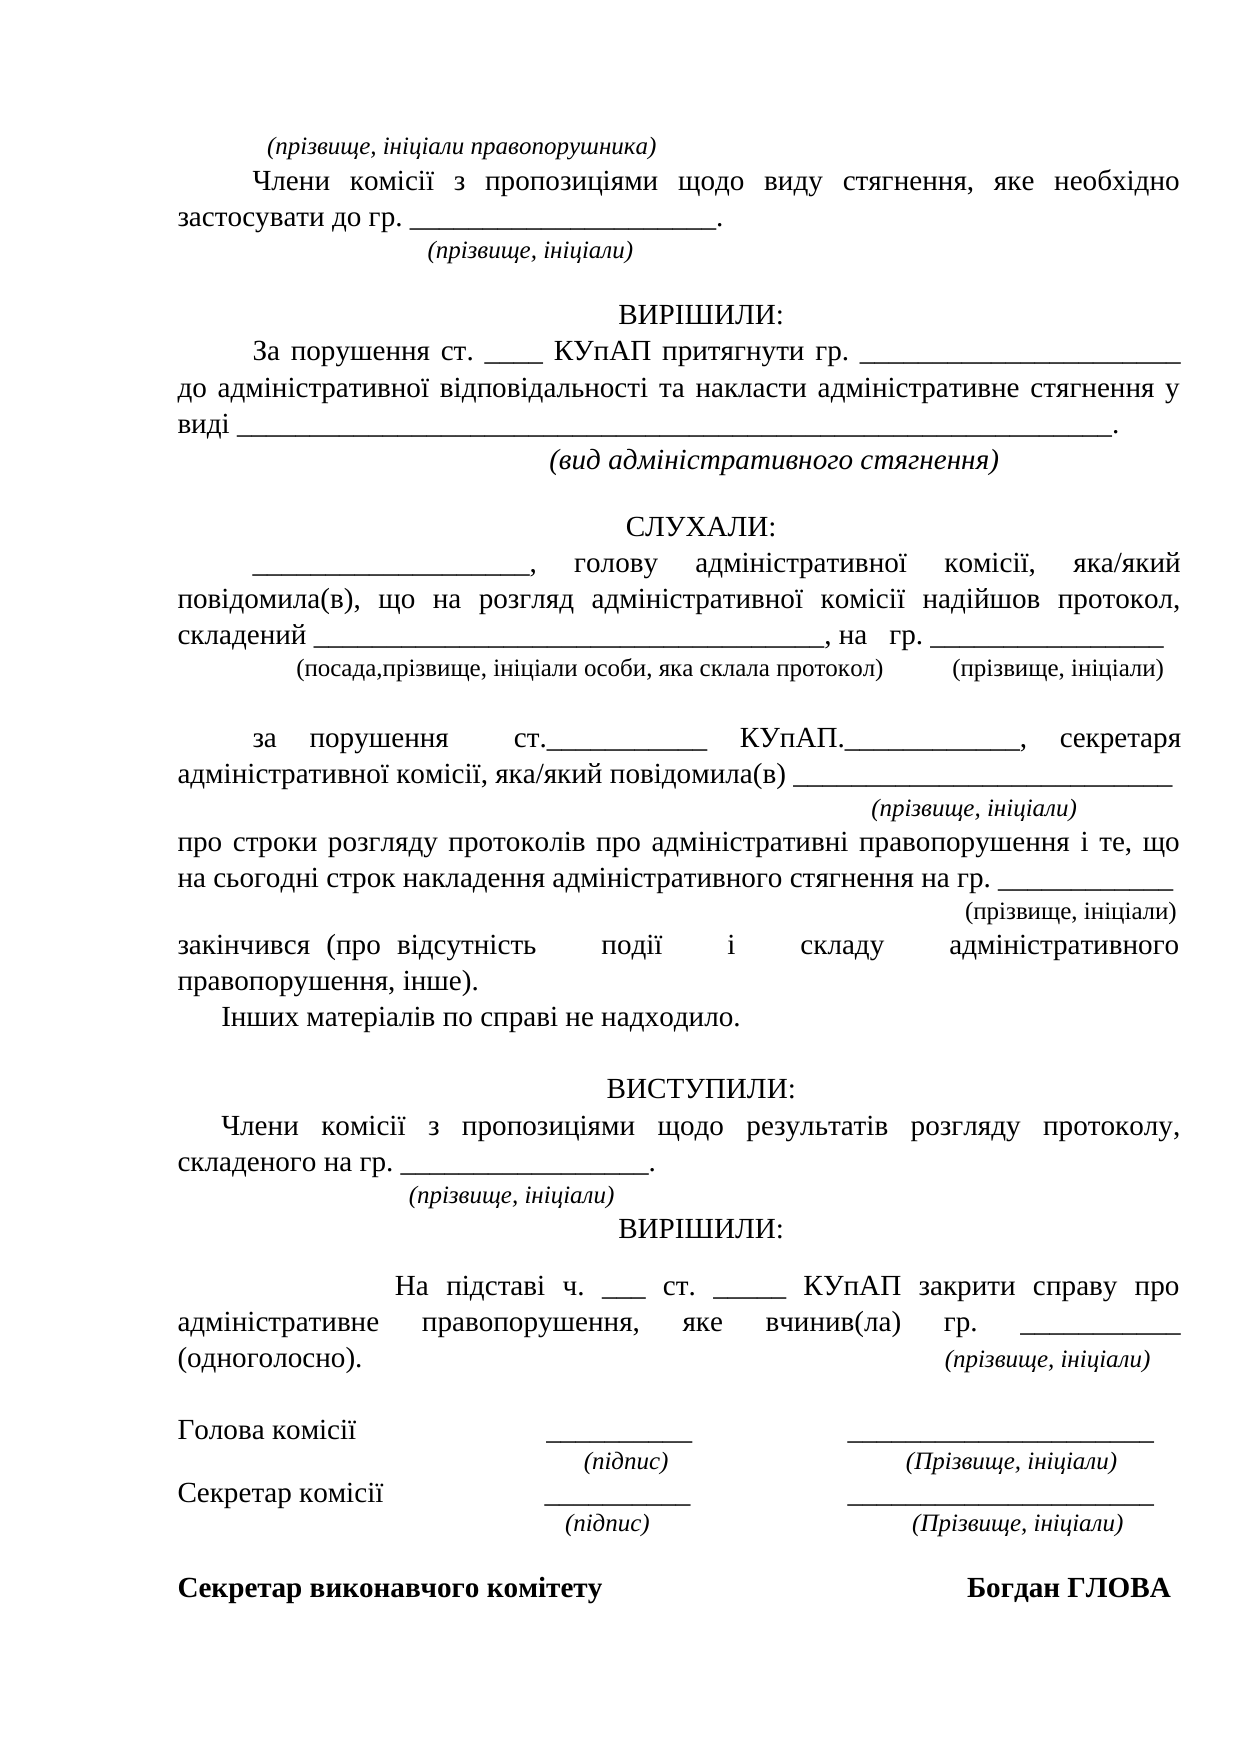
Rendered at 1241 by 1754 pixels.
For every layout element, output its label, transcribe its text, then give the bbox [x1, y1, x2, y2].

text ___________________, голову адміністративної комісії, яка/який повідомила(в), що на розгляд адміністративної комісії надійшов протокол, складений ___________________________________, на гр. ________________ [177, 545, 1181, 651]
text (прізвище, ініціали) [177, 1180, 1181, 1209]
text За порушення ст. ____ КУпАП притягнути гр. ______________________ до адміністративної відповідальності та накласти адміністративне стягнення у виді ____________________________________________________________. [177, 333, 1181, 439]
text Члени комісії з пропозиціями щодо результатів розгляду протоколу, складеного на гр. _________________. [177, 1108, 1181, 1177]
text (посада,прізвище, ініціали особи, яка склала протокол) (прізвище, ініціали) [177, 653, 1181, 682]
text Секретар виконавчого комітету Богдан ГЛОВА [177, 1571, 1181, 1604]
text (прізвище, ініціали) [177, 793, 1181, 821]
text про строки розгляду протоколів про адміністративні правопорушення і те, що на сьогодні строк накладення адміністративного стягнення на гр. ____________ [177, 824, 1181, 893]
text Секретар комісії __________ _____________________ [140, 1475, 1181, 1508]
text На підставі ч. ___ ст. _____ КУпАП закрити справу про адміністративне правопорушення, яке вчинив(ла) гр. ___________ (одноголосно). (прізвище, ініціали) [177, 1268, 1181, 1374]
text ВИСТУПИЛИ: [177, 1072, 1181, 1105]
text Інших матеріалів по справі не надходило. [177, 999, 1181, 1033]
text за порушення ст.___________ КУпАП.____________, секретаря адміністративної комісії, яка/який повідомила(в) __________________________ [177, 720, 1181, 790]
text (підпис) (Прізвище, ініціали) [140, 1446, 1181, 1475]
text Члени комісії з пропозиціями щодо виду стягнення, яке необхідно застосувати до гр. _____________________. [177, 163, 1181, 232]
text (підпис) (Прізвище, ініціали) [177, 1508, 1181, 1537]
text (прізвище, ініціали) [177, 896, 1181, 925]
text ВИРІШИЛИ: [177, 297, 1181, 331]
text (вид адміністративного стягнення) [177, 442, 1181, 476]
text закінчився (про відсутність події і складу адміністративного правопорушення, інше). [177, 927, 1181, 997]
text (прізвище, ініціали) [177, 235, 1181, 264]
text ВИРІШИЛИ: [177, 1211, 1181, 1245]
text Голова комісії __________ _____________________ [140, 1412, 1181, 1446]
text (прізвище, ініціали правопорушника) [177, 131, 1181, 160]
text СЛУХАЛИ: [177, 509, 1181, 542]
